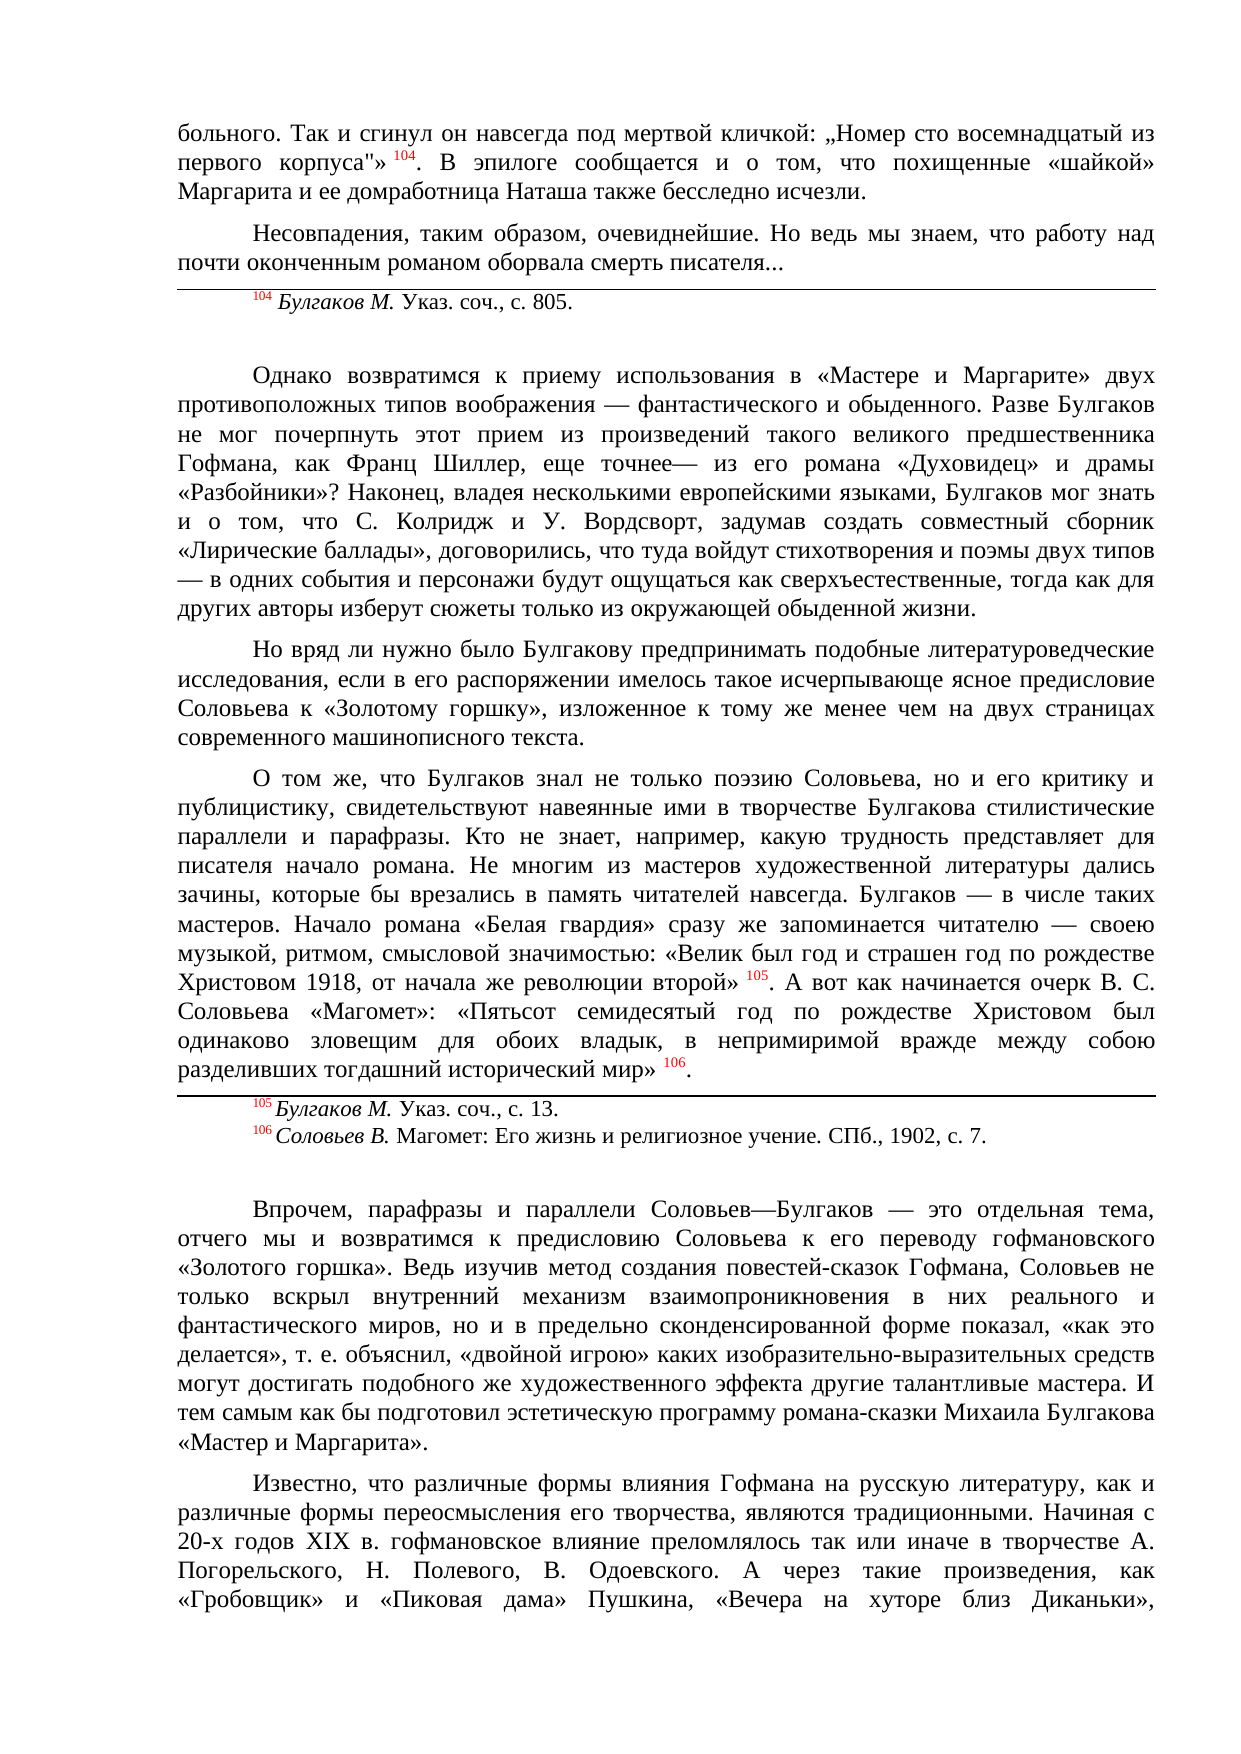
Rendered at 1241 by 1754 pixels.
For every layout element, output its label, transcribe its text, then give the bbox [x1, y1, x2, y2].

text О том же, что Булгаков знал не только поэзию Соловьева, но и его критику и публицистику, свидетельствуют навеянные ими в творчестве Булгакова стилистические параллели и парафразы. Кто не знает, например, какую трудность представляет для писателя начало романа. Не многим из мастеров художественной литературы дались зачины, которые бы врезались в память читателей навсегда. Булгаков — в числе таких мастеров. Начало романа «Белая гвардия» сразу же запоминается читателю — своею музыкой, ритмом, смысловой значимостью: «Велик был год и страшен год по рождестве Христовом 1918, от начала же революции второй» 105. А вот как начинается очерк В. С. Соловьева «Магомет»: «Пятьсот семидесятый год по рождестве Христовом был одинаково зловещим для обоих владык, в непримиримой вражде между собою разделивших тогдашний исторический мир» 106. [177, 763, 1156, 1083]
text 106 Соловьев В. Магомет: Его жизнь и религиозное учение. СПб., 1902, с. 7. [177, 1122, 1156, 1148]
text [177, 118, 1156, 205]
text Несовпадения, таким образом, очевиднейшие. Но ведь мы знаем, что работу над почти оконченным романом оборвала смерть писателя... [177, 218, 1156, 276]
text Но вряд ли нужно было Булгакову предпринимать подобные литературоведческие исследования, если в его распоряжении имелось такое исчерпывающе ясное предисловие Соловьева к «Золотому горшку», изложенное к тому же менее чем на двух страницах современного машинописного текста. [177, 634, 1156, 751]
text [177, 1468, 1156, 1613]
text 105 Булгаков М. Указ. соч., с. 13. [177, 1097, 1156, 1121]
text Впрочем, парафразы и параллели Соловьев—Булгаков — это отдельная тема, отчего мы и возвратимся к предисловию Соловьева к его переводу гофмановского «Золотого горшка». Ведь изучив метод создания повестей-сказок Гофмана, Соловьев не только вскрыл внутренний механизм взаимопроникновения в них реального и фантастического миров, но и в предельно сконденсированной форме показал, «как это делается», т. е. объяснил, «двойной игрою» каких изобразительно-выразительных средств могут достигать подобного же художественного эффекта другие талантливые мастера. И тем самым как бы подготовил эстетическую программу романа-сказки Михаила Булгакова «Мастер и Маргарита». [177, 1194, 1156, 1455]
text 104 Булгаков М. Указ. соч., с. 805. [177, 290, 1156, 314]
text Однако возвратимся к приему использования в «Мастере и Маргарите» двух противоположных типов воображения — фантастического и обыденного. Разве Булгаков не мог почерпнуть этот прием из произведений такого великого предшественника Гофмана, как Франц Шиллер, еще точнее— из его романа «Духовидец» и драмы «Разбойники»? Наконец, владея несколькими европейскими языками, Булгаков мог знать и о том, что С. Колридж и У. Вордсворт, задумав создать совместный сборник «Лирические баллады», договорились, что туда войдут стихотворения и поэмы двух типов — в одних события и персонажи будут ощущаться как сверхъестественные, тогда как для других авторы изберут сюжеты только из окружающей обыденной жизни. [177, 360, 1156, 622]
